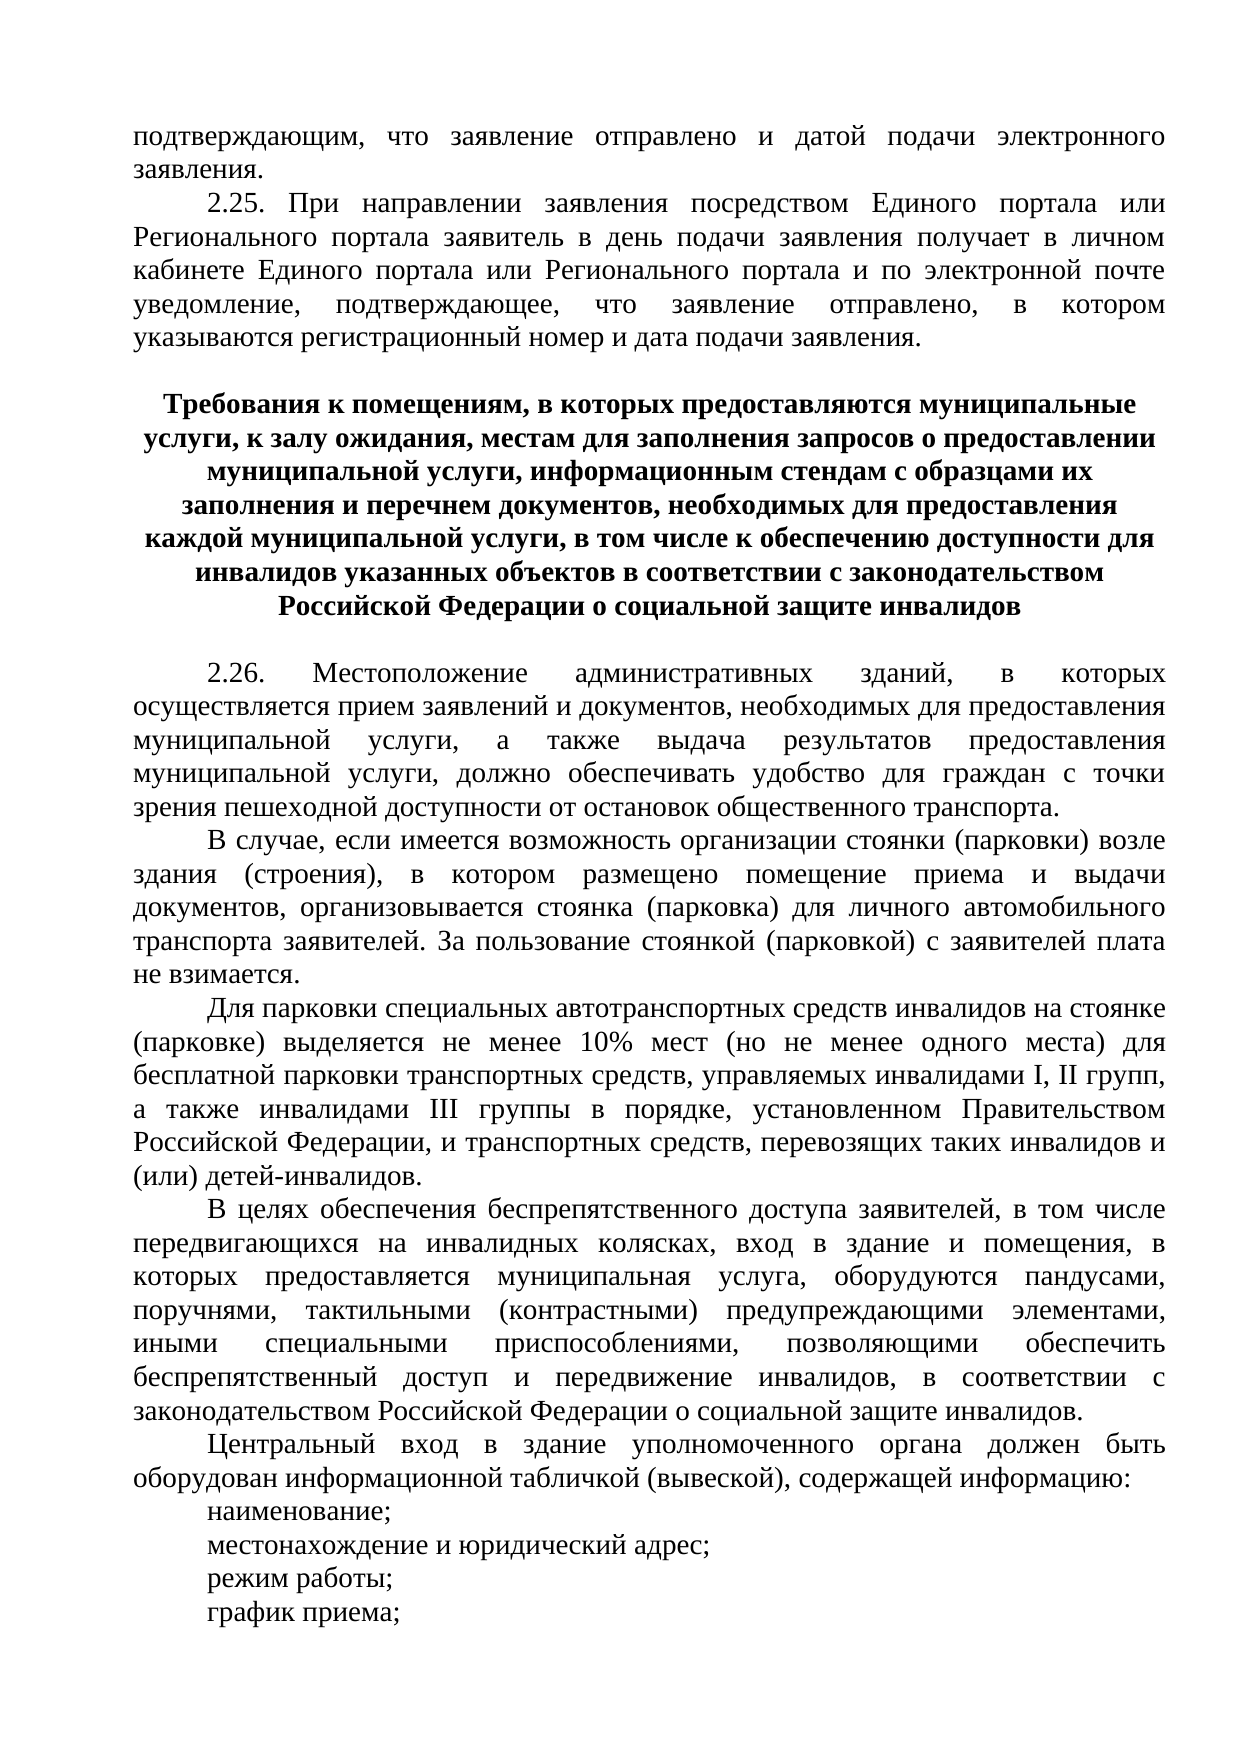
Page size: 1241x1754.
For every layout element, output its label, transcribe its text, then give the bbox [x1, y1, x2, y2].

text режим работы; [207, 1560, 1167, 1594]
text Требования к помещениям, в которых предоставляются муниципальные услуги, к залу ожидания, местам для заполнения запросов о предоставлении муниципальной услуги, информационным стендам с образцами их заполнения и перечнем документов, необходимых для предоставления каждой муниципальной услуги, в том числе к обеспечению доступности для инвалидов указанных объектов в соответствии с законодательством Российской Федерации о социальной защите инвалидов [133, 386, 1167, 621]
text 2.25. При направлении заявления посредством Единого портала или Регионального портала заявитель в день подачи заявления получает в личном кабинете Единого портала или Регионального портала и по электронной почте уведомление, подтверждающее, что заявление отправлено, в котором указываются регистрационный номер и дата подачи заявления. [133, 185, 1167, 353]
text Центральный вход в здание уполномоченного органа должен быть оборудован информационной табличкой (вывеской), содержащей информацию: [133, 1426, 1167, 1493]
text 2.26. Местоположение административных зданий, в которых осуществляется прием заявлений и документов, необходимых для предоставления муниципальной услуги, а также выдача результатов предоставления муниципальной услуги, должно обеспечивать удобство для граждан с точки зрения пешеходной доступности от остановок общественного транспорта. [133, 655, 1167, 822]
text В случае, если имеется возможность организации стоянки (парковки) возле здания (строения), в котором размещено помещение приема и выдачи документов, организовывается стоянка (парковка) для личного автомобильного транспорта заявителей. За пользование стоянкой (парковкой) с заявителей плата не взимается. [133, 822, 1167, 990]
text местонахождение и юридический адрес; [207, 1527, 1167, 1560]
text график приема; [207, 1594, 1167, 1627]
text наименование; [207, 1493, 1167, 1527]
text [133, 118, 1167, 185]
text Для парковки специальных автотранспортных средств инвалидов на стоянке (парковке) выделяется не менее 10% мест (но не менее одного места) для бесплатной парковки транспортных средств, управляемых инвалидами I, II групп, а также инвалидами III группы в порядке, установленном Правительством Российской Федерации, и транспортных средств, перевозящих таких инвалидов и (или) детей-инвалидов. [133, 990, 1167, 1191]
text В целях обеспечения беспрепятственного доступа заявителей, в том числе передвигающихся на инвалидных колясках, вход в здание и помещения, в которых предоставляется муниципальная услуга, оборудуются пандусами, поручнями, тактильными (контрастными) предупреждающими элементами, иными специальными приспособлениями, позволяющими обеспечить беспрепятственный доступ и передвижение инвалидов, в соответствии с законодательством Российской Федерации о социальной защите инвалидов. [133, 1191, 1167, 1426]
